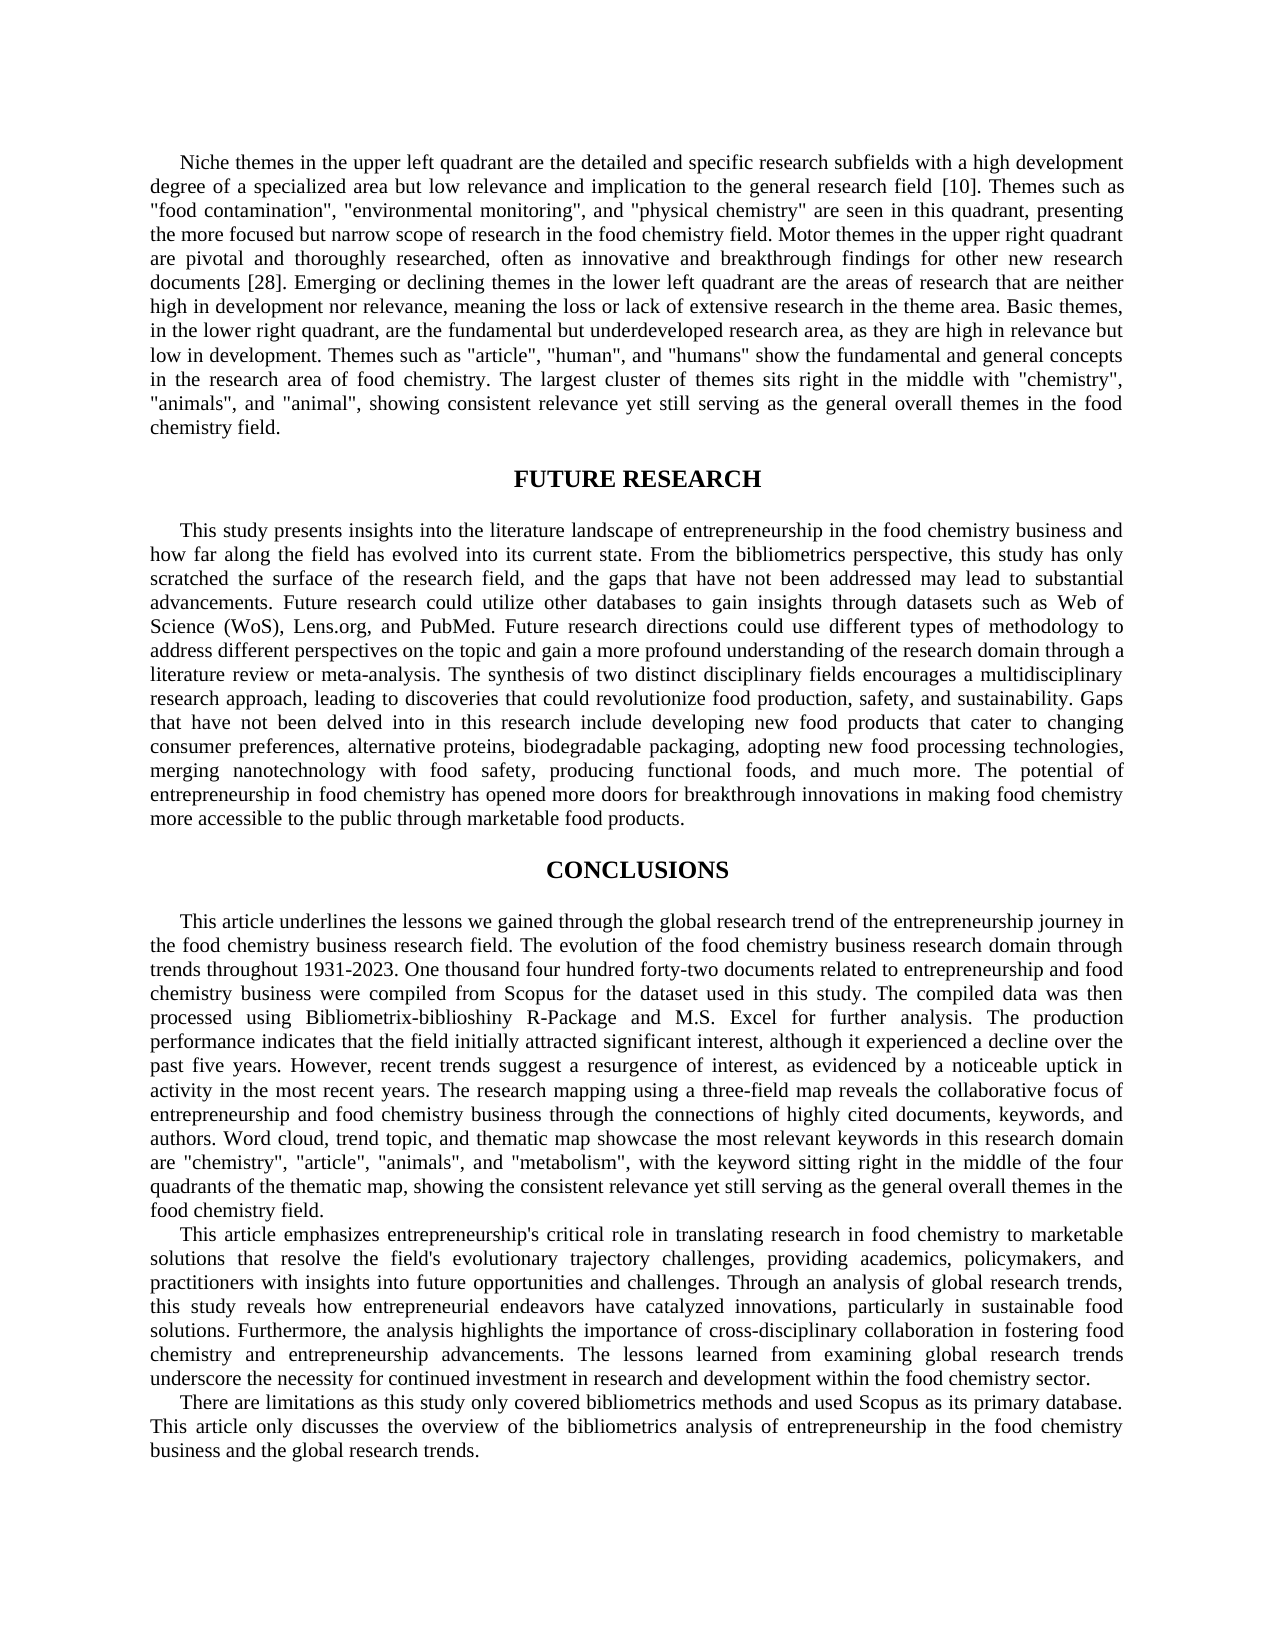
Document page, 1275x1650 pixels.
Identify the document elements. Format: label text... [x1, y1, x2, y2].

list This article emphasizes entrepreneurship's critical role in translating research in food chemistry to marketable solutions that resolve the field's evolutionary trajectory challenges, providing academics, policymakers, and practitioners with insights into future opportunities and challenges. Through an analysis of global research trends, this study reveals how entrepreneurial endeavors have catalyzed innovations, particularly in sustainable food solutions. Furthermore, the analysis highlights the importance of cross-disciplinary collaboration in fostering food chemistry and entrepreneurship advancements. The lessons learned from examining global research trends underscore the necessity for continued investment in research and development within the food chemistry sector. [150, 1222, 1125, 1390]
list This article underlines the lessons we gained through the global research trend of the entrepreneurship journey in the food chemistry business research field. The evolution of the food chemistry business research domain through trends throughout 1931-2023. One thousand four hundred forty-two documents related to entrepreneurship and food chemistry business were compiled from Scopus for the dataset used in this study. The compiled data was then processed using Bibliometrix-biblioshiny R-Package and M.S. Excel for further analysis. The production performance indicates that the field initially attracted significant interest, although it experienced a decline over the past five years. However, recent trends suggest a resurgence of interest, as evidenced by a noticeable uptick in activity in the most recent years. The research mapping using a three-field map reveals the collaborative focus of entrepreneurship and food chemistry business through the connections of highly cited documents, keywords, and authors. Word cloud, trend topic, and thematic map showcase the most relevant keywords in this research domain are "chemistry", "article", "animals", and "metabolism", with the keyword sitting right in the middle of the four quadrants of the thematic map, showing the consistent relevance yet still serving as the general overall themes in the food chemistry field. [150, 909, 1125, 1222]
list There are limitations as this study only covered bibliometrics methods and used Scopus as its primary database. This article only discusses the overview of the bibliometrics analysis of entrepreneurship in the food chemistry business and the global research trends. [150, 1390, 1125, 1462]
list This study presents insights into the literature landscape of entrepreneurship in the food chemistry business and how far along the field has evolved into its current state. From the bibliometrics perspective, this study has only scratched the surface of the research field, and the gaps that have not been addressed may lead to substantial advancements. Future research could utilize other databases to gain insights through datasets such as Web of Science (WoS), Lens.org, and PubMed. Future research directions could use different types of methodology to address different perspectives on the topic and gain a more profound understanding of the research domain through a literature review or meta-analysis. The synthesis of two distinct disciplinary fields encourages a multidisciplinary research approach, leading to discoveries that could revolutionize food production, safety, and sustainability. Gaps that have not been delved into in this research include developing new food products that cater to changing consumer preferences, alternative proteins, biodegradable packaging, adopting new food processing technologies, merging nanotechnology with food safety, producing functional foods, and much more. The potential of entrepreneurship in food chemistry has opened more doors for breakthrough innovations in making food chemistry more accessible to the public through marketable food products. [150, 517, 1125, 830]
text Niche themes in the upper left quadrant are the detailed and specific research subfields with a high development degree of a specialized area but low relevance and implication to the general research field . Themes such as "food contamination", "environmental monitoring", and "physical chemistry" are seen in this quadrant, presenting the more focused but narrow scope of research in the food chemistry field. Motor themes in the upper right quadrant are pivotal and thoroughly researched, often as innovative and breakthrough findings for other new research documents . Emerging or declining themes in the lower left quadrant are the areas of research that are neither high in development nor relevance, meaning the loss or lack of extensive research in the theme area. Basic themes, in the lower right quadrant, are the fundamental but underdeveloped research area, as they are high in relevance but low in development. Themes such as "article", "human", and "humans" show the fundamental and general concepts in the research area of food chemistry. The largest cluster of themes sits right in the middle with "chemistry", "animals", and "animal", showing consistent relevance yet still serving as the general overall themes in the food chemistry field. [150, 150, 1125, 439]
subtitle Future research [150, 464, 1125, 492]
subtitle CONCLUSIONS [150, 855, 1125, 884]
